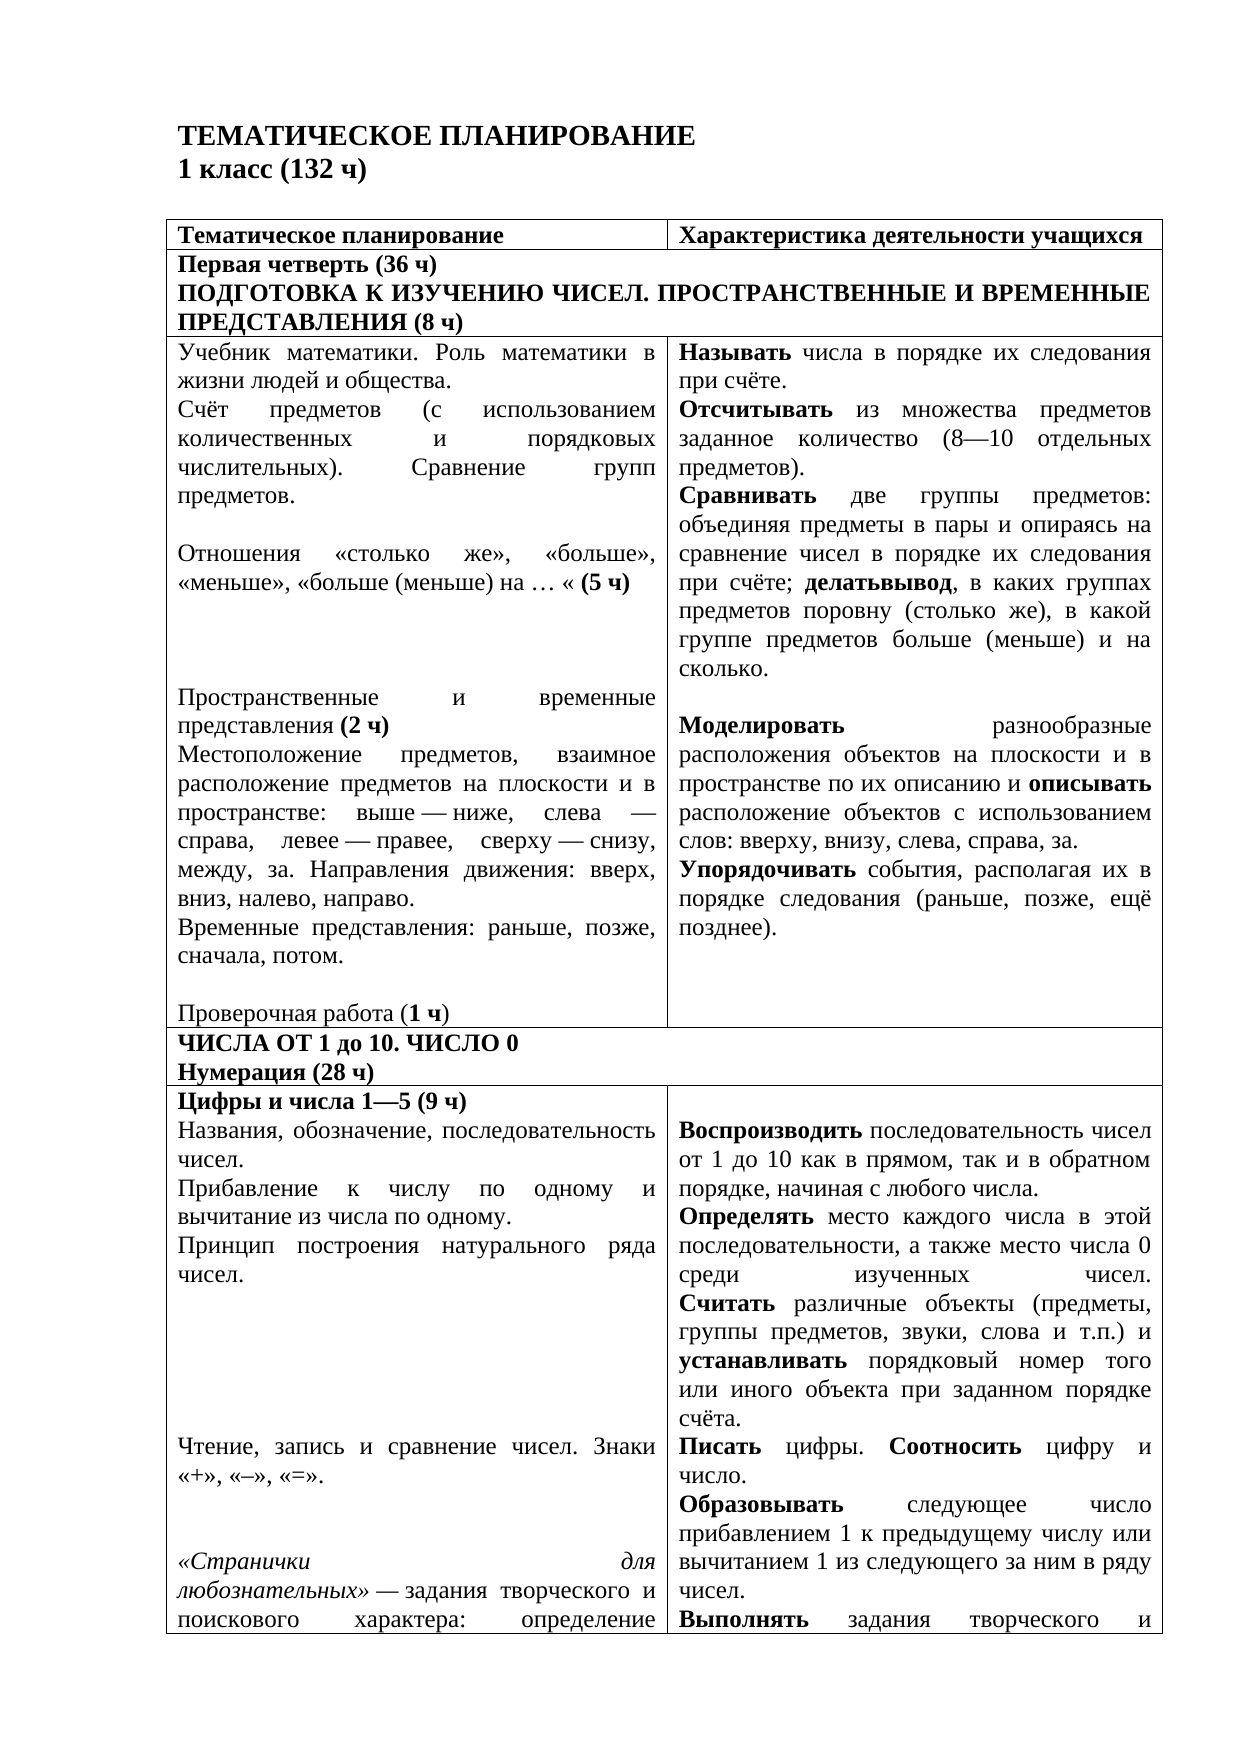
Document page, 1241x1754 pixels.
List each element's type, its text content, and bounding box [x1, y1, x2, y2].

table_header Тематическое планирование [167, 220, 667, 248]
text 1 класс (132 ч) [177, 152, 1152, 185]
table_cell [668, 1086, 1162, 1633]
table_cell Первая четверть (36 ч) ПОДГОТОВКА К ИЗУЧЕНИЮ ЧИСЕЛ. ПРОСТРАНСТВЕННЫЕ И ВРЕМЕННЫЕ ПРЕДСТАВЛЕНИЯ (8 ч) [167, 250, 1162, 336]
table_cell Учебник математики. Роль математики в жизни людей и общества. Счёт предметов (с использованием количественных и порядковых числительных). Сравнение групп предметов. Отношения «столько же», «больше», «меньше», «больше (меньше) на … « (5 ч) Пространственные и временные представления (2 ч) Местоположение предметов, взаимное расположение предметов на плоскости и в пространстве: выше — ниже, слева — справа, левее — правее, сверху — снизу, между, за. Направления движения: вверх, вниз, налево, направо. Временные представления: раньше, позже, сначала, потом. Проверочная работа (1 ч) [167, 337, 667, 1027]
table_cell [167, 1086, 667, 1633]
text ТЕМАТИЧЕСКОЕ ПЛАНИРОВАНИЕ [177, 118, 1152, 152]
table_header Характеристика деятельности учащихся [668, 220, 1162, 248]
table_cell Называть числа в порядке их следования при счёте. Отсчитывать из множества предметов заданное количество (8—10 отдельных предметов). Сравнивать две группы предметов: объединяя предметы в пары и опираясь на сравнение чисел в порядке их следования при счёте; делатьвывод, в каких группах предметов поровну (столько же), в какой группе предметов больше (меньше) и на сколько. Моделировать разнообразные расположения объектов на плоскости и в пространстве по их описанию и описывать расположение объектов с использованием слов: вверху, внизу, слева, справа, за. Упорядочивать события, располагая их в порядке следования (раньше, позже, ещё позднее). [668, 337, 1162, 1027]
table_cell ЧИСЛА ОТ 1 до 10. ЧИСЛО 0 Нумерация (28 ч) [167, 1028, 1162, 1085]
